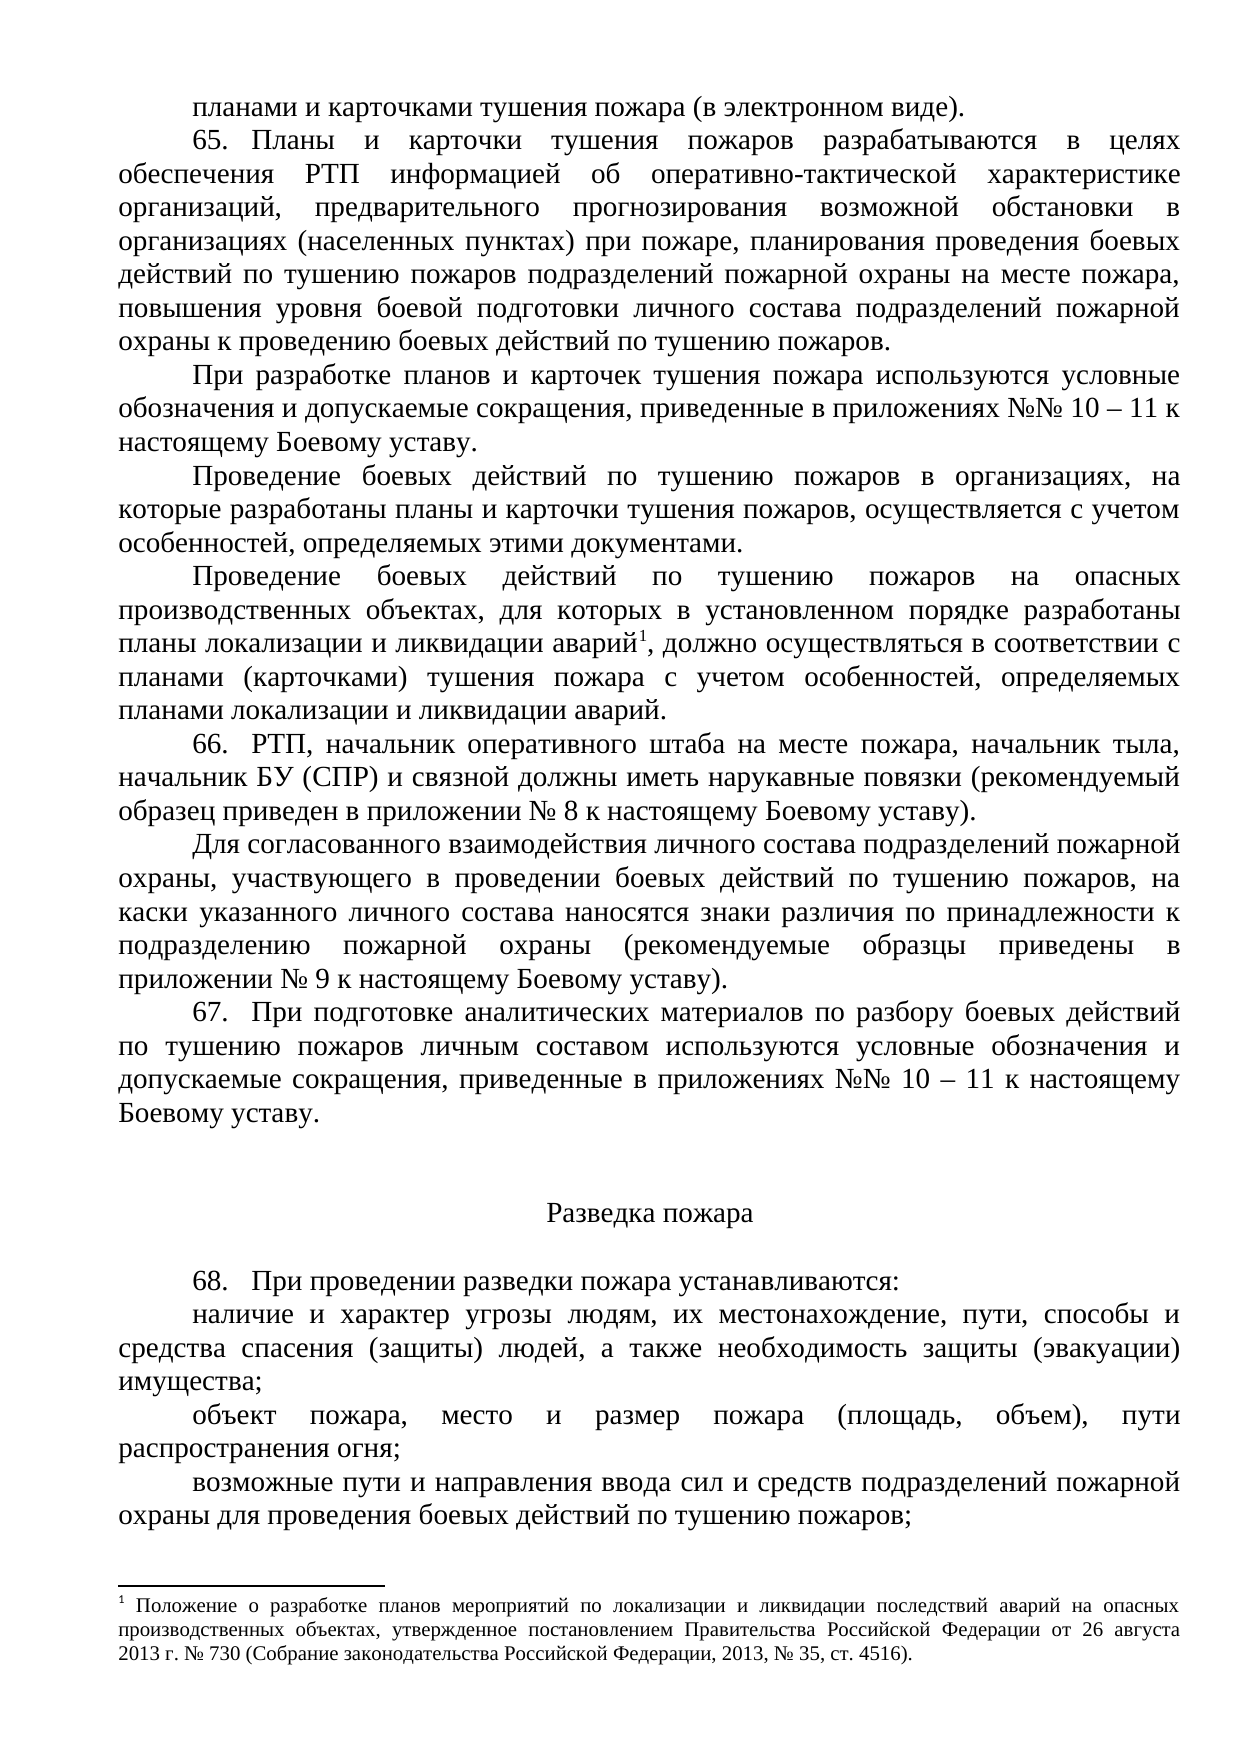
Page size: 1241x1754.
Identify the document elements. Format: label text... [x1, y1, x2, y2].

list РТП, начальник оперативного штаба на месте пожара, начальник тыла, начальник БУ (СПР) и связной должны иметь нарукавные повязки (рекомендуемый образец приведен в приложении № 8 к настоящему Боевому уставу). [118, 726, 1181, 827]
text Для согласованного взаимодействия личного состава подразделений пожарной охраны, участвующего в проведении боевых действий по тушению пожаров, на каски указанного личного состава наносятся знаки различия по принадлежности к подразделению пожарной охраны (рекомендуемые образцы приведены в приложении № 9 к настоящему Боевому уставу). [118, 827, 1181, 994]
text Разведка пожара [118, 1196, 1181, 1229]
text возможные пути и направления ввода сил и средств подразделений пожарной охраны для проведения боевых действий по тушению пожаров; [118, 1464, 1181, 1531]
list При проведении разведки пожара устанавливаются: [118, 1263, 1181, 1296]
text Проведение боевых действий по тушению пожаров на опасных производственных объектах, для которых в установленном порядке разработаны планы локализации и ликвидации аварий, должно осуществляться в соответствии с планами (карточками) тушения пожара с учетом особенностей, определяемых планами локализации и ликвидации аварий. [118, 558, 1181, 726]
text объект пожара, место и размер пожара (площадь, объем), пути распространения огня; [118, 1397, 1181, 1464]
text Проведение боевых действий по тушению пожаров в организациях, на которые разработаны планы и карточки тушения пожаров, осуществляется с учетом особенностей, определяемых этими документами. [118, 458, 1181, 558]
text При разработке планов и карточек тушения пожара используются условные обозначения и допускаемые сокращения, приведенные в приложениях №№ 10 – 11 к настоящему Боевому уставу. [118, 357, 1181, 458]
list При подготовке аналитических материалов по разбору боевых действий по тушению пожаров личным составом используются условные обозначения и допускаемые сокращения, приведенные в приложениях №№ 10 – 11 к настоящему Боевому уставу. [118, 994, 1181, 1128]
text планами и карточками тушения пожара (в электронном виде). [118, 89, 1181, 122]
list Планы и карточки тушения пожаров разрабатываются в целях обеспечения РТП информацией об оперативно-тактической характеристике организаций, предварительного прогнозирования возможной обстановки в организациях (населенных пунктах) при пожаре, планирования проведения боевых действий по тушению пожаров подразделений пожарной охраны на месте пожара, повышения уровня боевой подготовки личного состава подразделений пожарной охраны к проведению боевых действий по тушению пожаров. [118, 122, 1181, 357]
text наличие и характер угрозы людям, их местонахождение, пути, способы и средства спасения (защиты) людей, а также необходимость защиты (эвакуации) имущества; [118, 1296, 1181, 1397]
